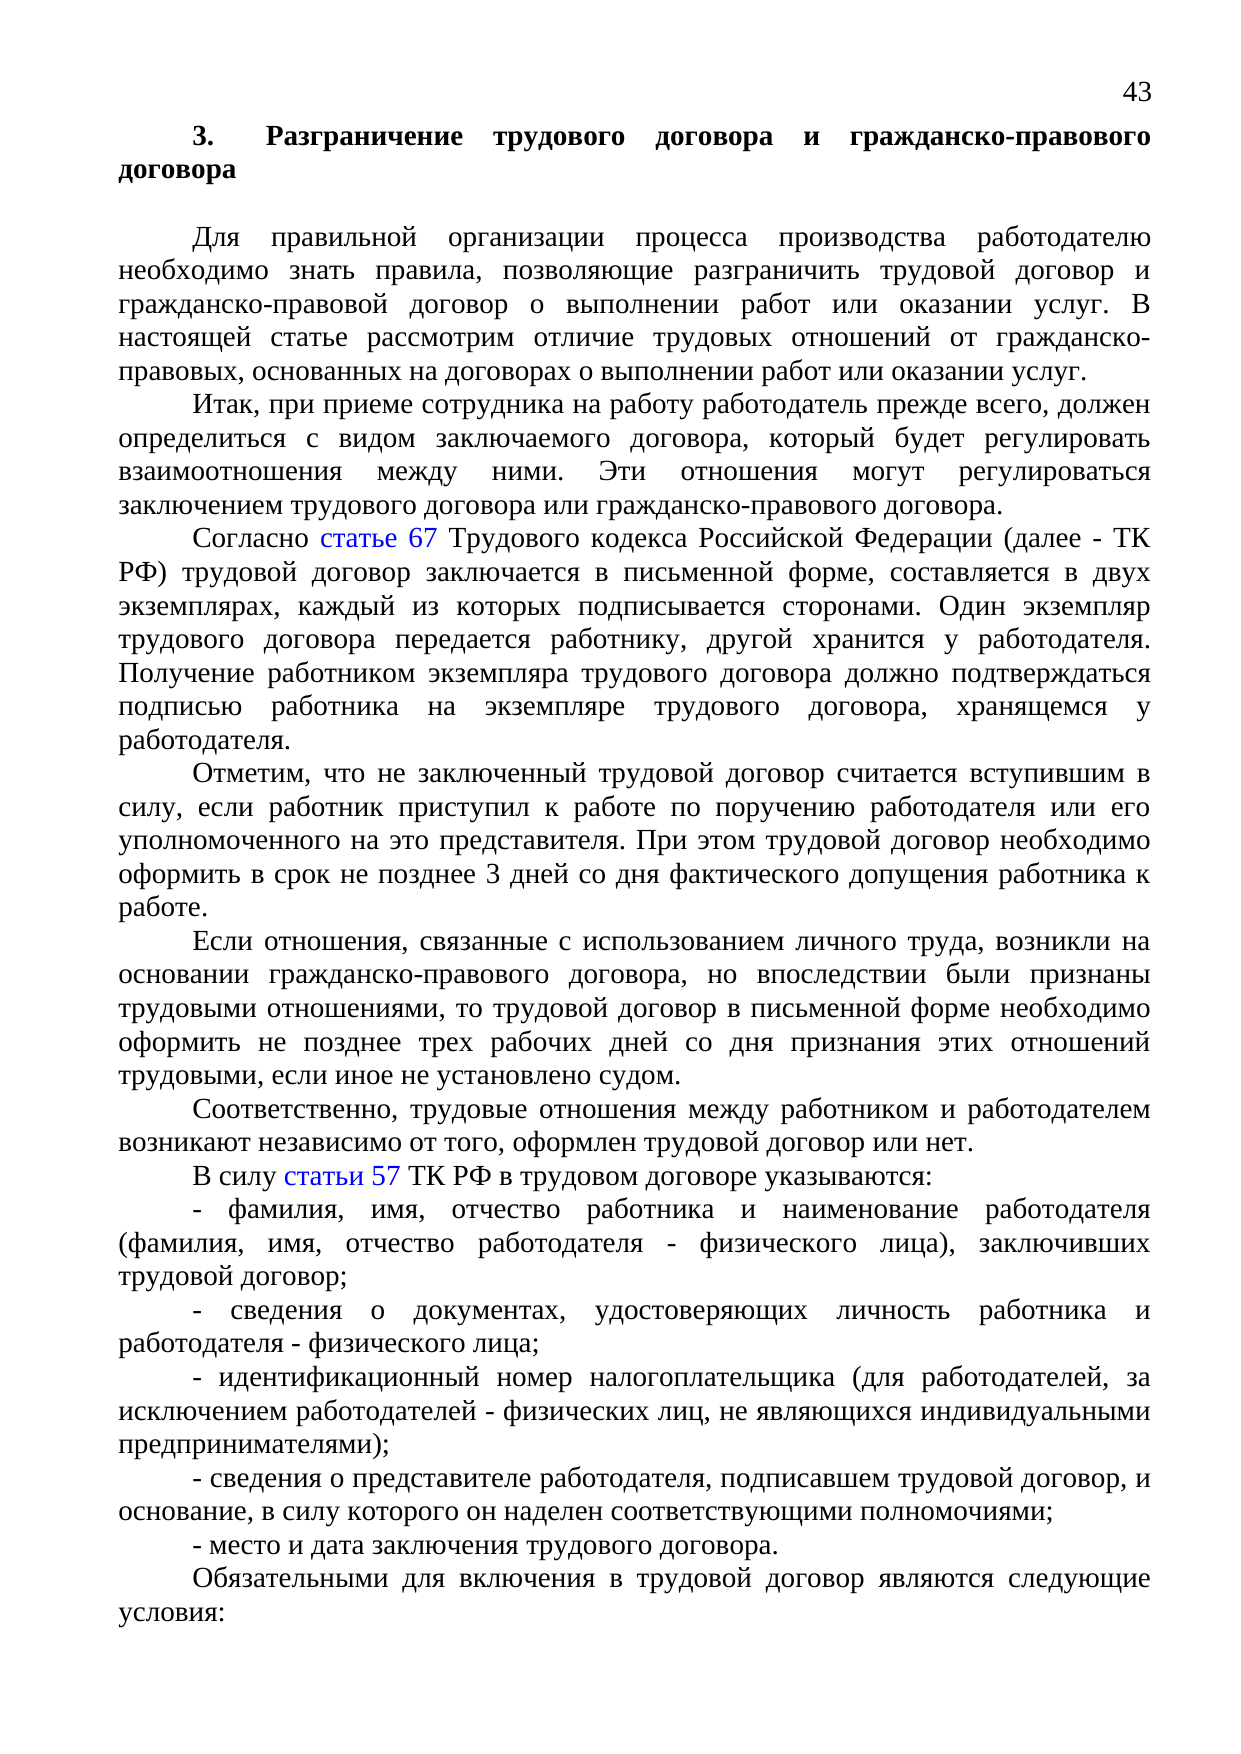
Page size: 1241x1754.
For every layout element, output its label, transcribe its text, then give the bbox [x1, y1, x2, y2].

text Соответственно, трудовые отношения между работником и работодателем возникают независимо от того, оформлен трудовой договор или нет. [118, 1091, 1152, 1158]
text - место и дата заключения трудового договора. [118, 1527, 1152, 1560]
text Отметим, что не заключенный трудовой договор считается вступившим в силу, если работник приступил к работе по поручению работодателя или его уполномоченного на это представителя. При этом трудовой договор необходимо оформить в срок не позднее 3 дней со дня фактического допущения работника к работе. [118, 755, 1152, 923]
text - сведения о документах, удостоверяющих личность работника и работодателя - физического лица; [118, 1292, 1152, 1359]
text Для правильной организации процесса производства работодателю необходимо знать правила, позволяющие разграничить трудовой договор и гражданско-правовой договор о выполнении работ или оказании услуг. В настоящей статье рассмотрим отличие трудовых отношений от гражданско-правовых, основанных на договорах о выполнении работ или оказании услуг. [118, 219, 1152, 386]
text Если отношения, связанные с использованием личного труда, возникли на основании гражданско-правового договора, но впоследствии были признаны трудовыми отношениями, то трудовой договор в письменной форме необходимо оформить не позднее трех рабочих дней со дня признания этих отношений трудовыми, если иное не установлено судом. [118, 923, 1152, 1091]
text Итак, при приеме сотрудника на работу работодатель прежде всего, должен определиться с видом заключаемого договора, который будет регулировать взаимоотношения между ними. Эти отношения могут регулироваться заключением трудового договора или гражданско-правового договора. [118, 386, 1152, 521]
text - фамилия, имя, отчество работника и наименование работодателя (фамилия, имя, отчество работодателя - физического лица), заключивших трудовой договор; [118, 1191, 1152, 1292]
list Разграничение трудового договора и гражданско-правового договора [118, 118, 1152, 185]
text В силу статьи 57 ТК РФ в трудовом договоре указываются: [118, 1158, 1152, 1191]
text Согласно статье 67 Трудового кодекса Российской Федерации (далее - ТК РФ) трудовой договор заключается в письменной форме, составляется в двух экземплярах, каждый из которых подписывается сторонами. Один экземпляр трудового договора передается работнику, другой хранится у работодателя. Получение работником экземпляра трудового договора должно подтверждаться подписью работника на экземпляре трудового договора, хранящемся у работодателя. [118, 521, 1152, 755]
text - сведения о представителе работодателя, подписавшем трудовой договор, и основание, в силу которого он наделен соответствующими полномочиями; [118, 1460, 1152, 1527]
text - идентификационный номер налогоплательщика (для работодателей, за исключением работодателей - физических лиц, не являющихся индивидуальными предпринимателями); [118, 1359, 1152, 1460]
text Обязательными для включения в трудовой договор являются следующие условия: [118, 1560, 1152, 1627]
